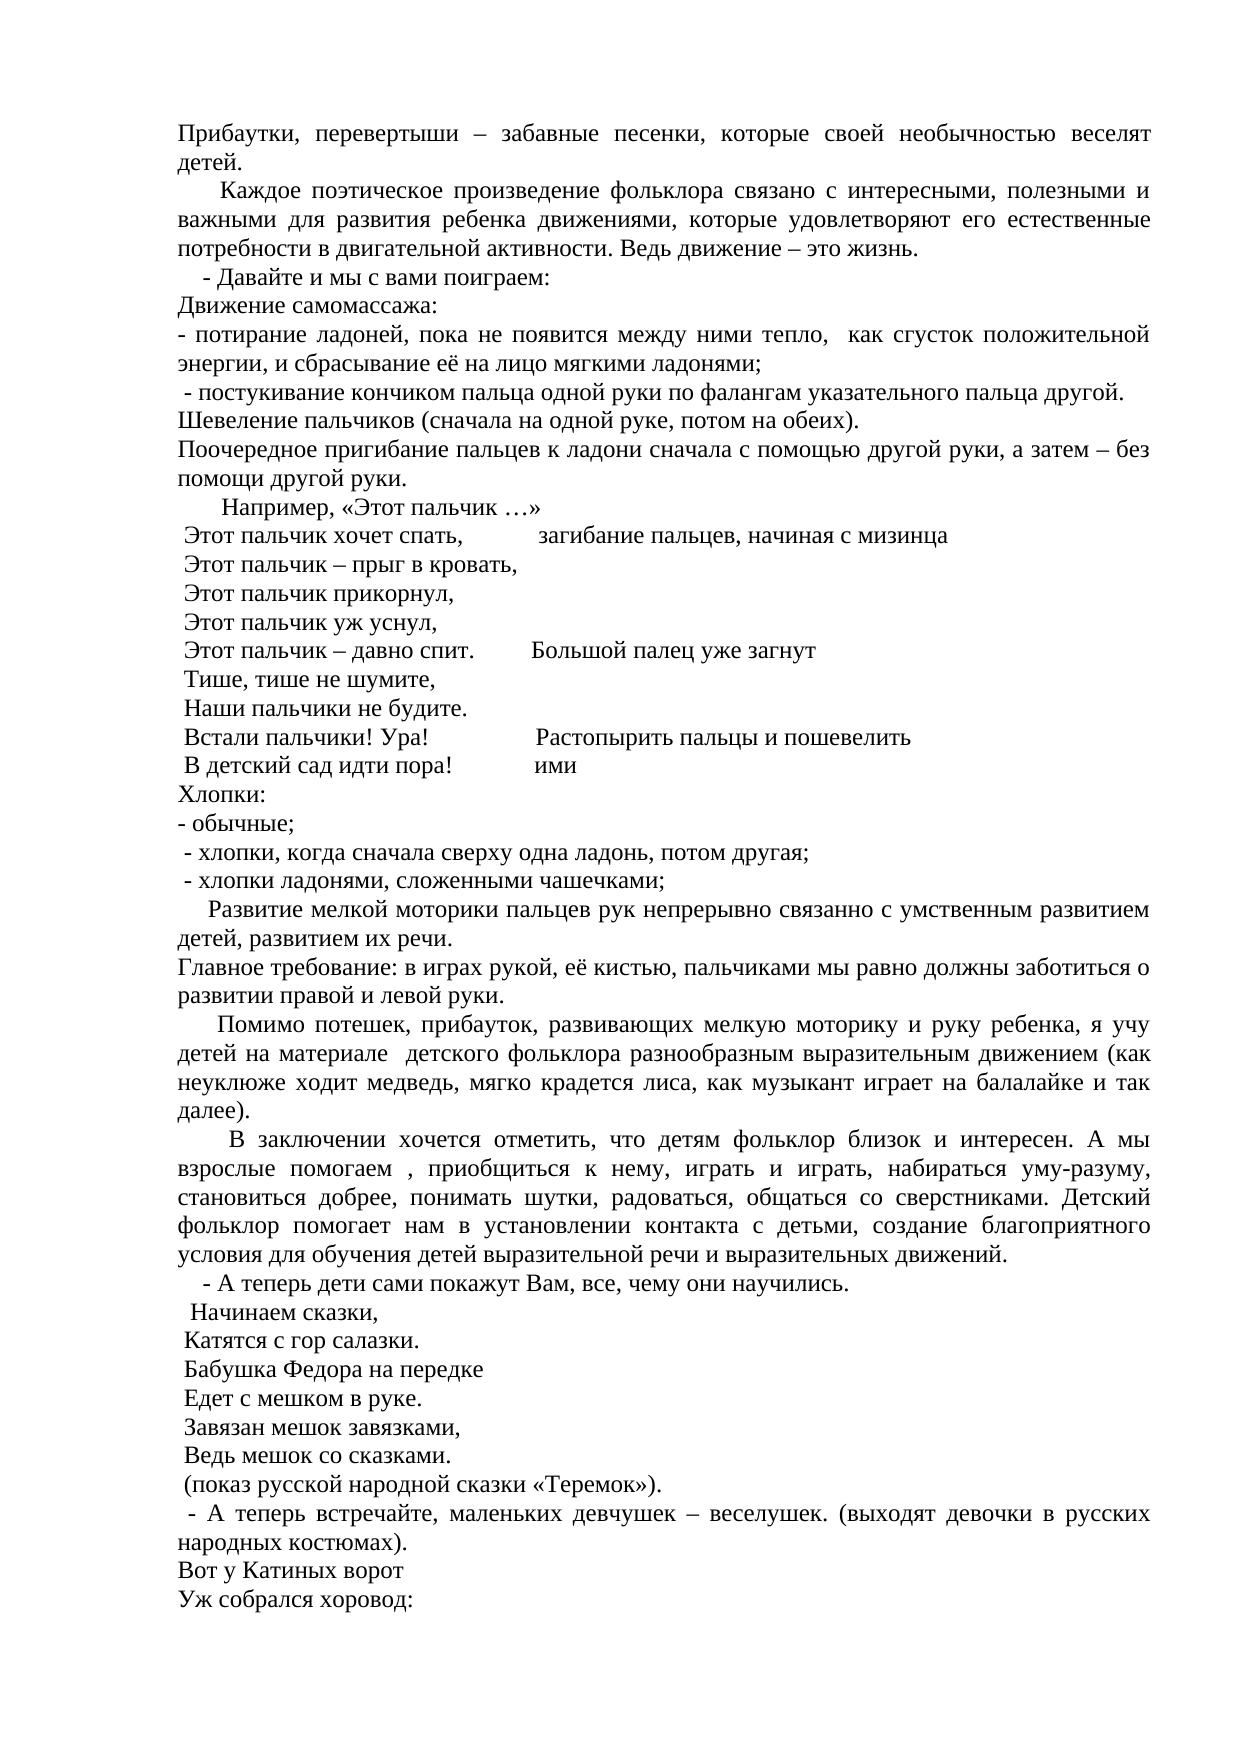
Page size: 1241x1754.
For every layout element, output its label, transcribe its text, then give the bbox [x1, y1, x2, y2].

text Движение самомассажа: [177, 291, 1152, 319]
text Развитие мелкой моторики пальцев рук непрерывно связанно с умственным развитием детей, развитием их речи. [177, 894, 1152, 952]
text Встали пальчики! Ура! Растопырить пальцы и пошевелить [177, 722, 1152, 751]
text Катятся с гор салазки. [177, 1326, 1152, 1354]
text Поочередное пригибание пальцев к ладони сначала с помощью другой руки, а затем – без помощи другой руки. [177, 434, 1152, 492]
text Бабушка Федора на передке [177, 1354, 1152, 1383]
text - хлопки, когда сначала сверху одна ладонь, потом другая; [177, 837, 1152, 866]
text Тише, тише не шумите, [177, 664, 1152, 693]
text - А теперь встречайте, маленьких девчушек – веселушек. (выходят девочки в русских народных костюмах). [177, 1498, 1152, 1556]
text Вот у Катиных ворот [177, 1556, 1152, 1584]
text Этот пальчик – давно спит. Большой палец уже загнут [177, 636, 1152, 664]
text В детский сад идти пора! ими [177, 751, 1152, 779]
text - обычные; [177, 808, 1152, 837]
text - постукивание кончиком пальца одной руки по фалангам указательного пальца другой. [177, 377, 1152, 406]
text Едет с мешком в руке. [177, 1383, 1152, 1412]
text Этот пальчик хочет спать, загибание пальцев, начиная с мизинца [177, 521, 1152, 549]
text - А теперь дети сами покажут Вам, все, чему они научились. [177, 1268, 1152, 1297]
text Главное требование: в играх рукой, её кистью, пальчиками мы равно должны заботиться о развитии правой и левой руки. [177, 952, 1152, 1009]
text Этот пальчик прикорнул, [177, 578, 1152, 607]
text - потирание ладоней, пока не появится между ними тепло, как сгусток положительной энергии, и сбрасывание её на лицо мягкими ладонями; [177, 319, 1152, 377]
text Этот пальчик – прыг в кровать, [177, 549, 1152, 578]
text В заключении хочется отметить, что детям фольклор близок и интересен. А мы взрослые помогаем , приобщиться к нему, играть и играть, набираться уму-разуму, становиться добрее, понимать шутки, радоваться, общаться со сверстниками. Детский фольклор помогает нам в установлении контакта с детьми, создание благоприятного условия для обучения детей выразительной речи и выразительных движений. [177, 1124, 1152, 1268]
text Ведь мешок со сказками. [177, 1441, 1152, 1469]
text Помимо потешек, прибауток, развивающих мелкую моторику и руку ребенка, я учу детей на материале детского фольклора разнообразным выразительным движением (как неуклюже ходит медведь, мягко крадется лиса, как музыкант играет на балалайке и так далее). [177, 1009, 1152, 1124]
text Уж собрался хоровод: [177, 1584, 1152, 1613]
text Начинаем сказки, [177, 1297, 1152, 1326]
text Например, «Этот пальчик …» [177, 492, 1152, 521]
text Шевеление пальчиков (сначала на одной руке, потом на обеих). [177, 406, 1152, 434]
text - Давайте и мы с вами поиграем: [177, 262, 1152, 291]
text - хлопки ладонями, сложенными чашечками; [177, 866, 1152, 894]
text Хлопки: [177, 779, 1152, 808]
text Прибаутки, перевертыши – забавные песенки, которые своей необычностью веселят детей. [177, 118, 1152, 176]
text (показ русской народной сказки «Теремок»). [177, 1469, 1152, 1498]
text Наши пальчики не будите. [177, 693, 1152, 722]
text Завязан мешок завязками, [177, 1412, 1152, 1441]
text Этот пальчик уж уснул, [177, 607, 1152, 636]
text Каждое поэтическое произведение фольклора связано с интересными, полезными и важными для развития ребенка движениями, которые удовлетворяют его естественные потребности в двигательной активности. Ведь движение – это жизнь. [177, 176, 1152, 262]
